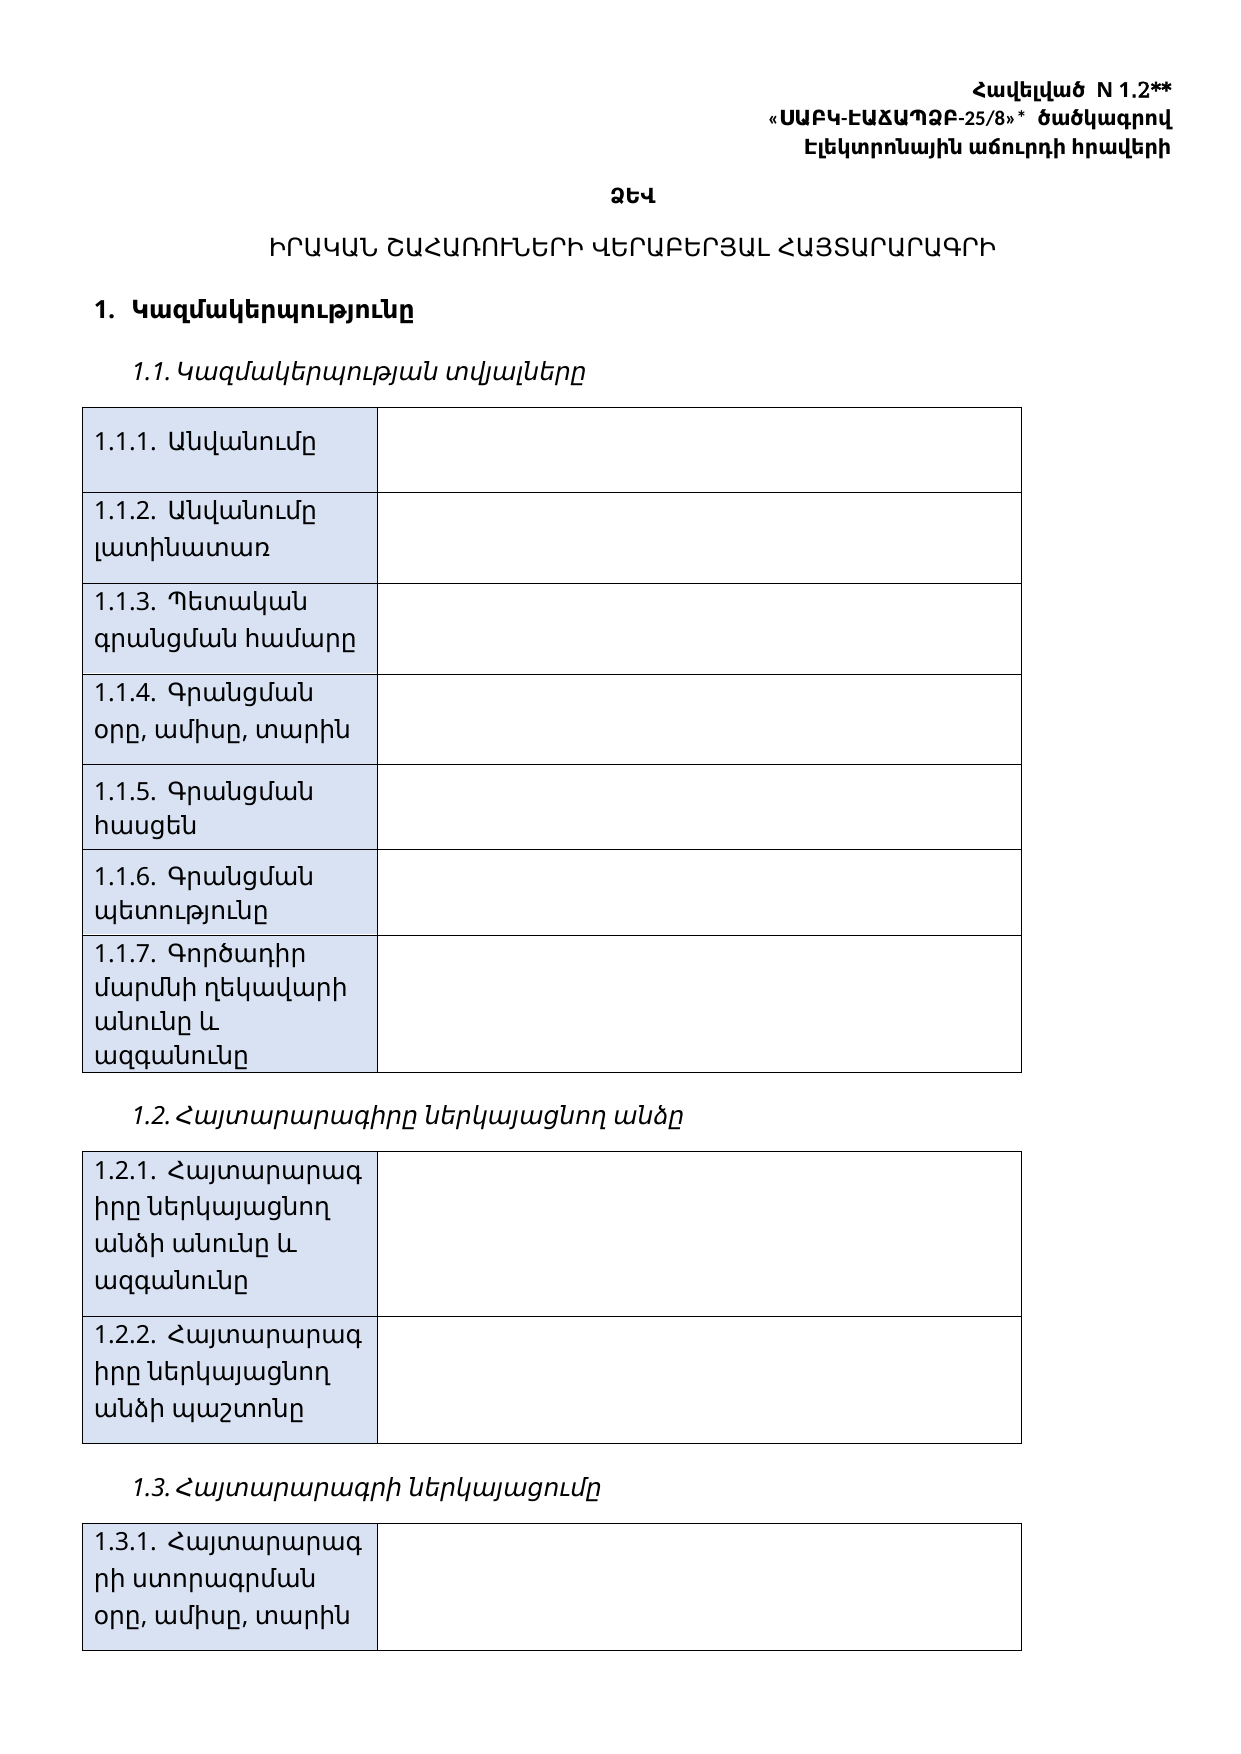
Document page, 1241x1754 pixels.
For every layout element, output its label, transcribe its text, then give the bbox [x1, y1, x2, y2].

table_cell Պետական գրանցման համարը [83, 584, 377, 673]
table_cell Անվանումը լատինատառ [83, 493, 377, 583]
list Կազմակերպությունը [94, 291, 1171, 326]
table_cell Գրանցման հասցեն [83, 765, 377, 849]
text Հավելված N 1․2** [94, 75, 1171, 103]
text «ՍԱԲԿ-ԷԱՃԱՊՁԲ-25/8»* ծածկագրով [94, 103, 1171, 132]
text ԻՐԱԿԱՆ ՇԱՀԱՌՈՒՆԵՐԻ ՎԵՐԱԲԵՐՅԱԼ ՀԱՅՏԱՐԱՐԱԳՐԻ [94, 233, 1171, 262]
table_cell [378, 850, 1021, 934]
table_cell Գրանցման օրը, ամիսը, տարին [83, 675, 377, 764]
table_header [378, 1152, 1021, 1316]
table_cell Գործադիր մարմնի ղեկավարի անունը և ազգանունը [83, 936, 377, 1072]
text Էլեկտրոնային աճուրդի հրավերի [94, 132, 1171, 160]
table_header Անվանումը [83, 408, 377, 492]
list Հայտարարագրի ներկայացումը [131, 1469, 1171, 1503]
list Կազմակերպության տվյալները [131, 353, 1171, 387]
table_header Հայտարարագիրը ներկայացնող անձի անունը և ազգանունը [83, 1152, 377, 1316]
table_cell [378, 584, 1021, 673]
table_header [378, 408, 1021, 492]
text ՁԵՎ [94, 184, 1171, 209]
table_cell Գրանցման պետությունը [83, 850, 377, 934]
list Հայտարարագիրը ներկայացնող անձը [131, 1098, 1171, 1132]
table_cell [378, 675, 1021, 764]
table_cell [378, 1317, 1021, 1443]
table_cell Հայտարարագիրը ներկայացնող անձի պաշտոնը [83, 1317, 377, 1443]
table_header Հայտարարագրի ստորագրման օրը, ամիսը, տարին [83, 1524, 377, 1650]
table_cell [378, 936, 1021, 1072]
table_cell [378, 493, 1021, 583]
table_cell [378, 765, 1021, 849]
table_header [378, 1524, 1021, 1650]
